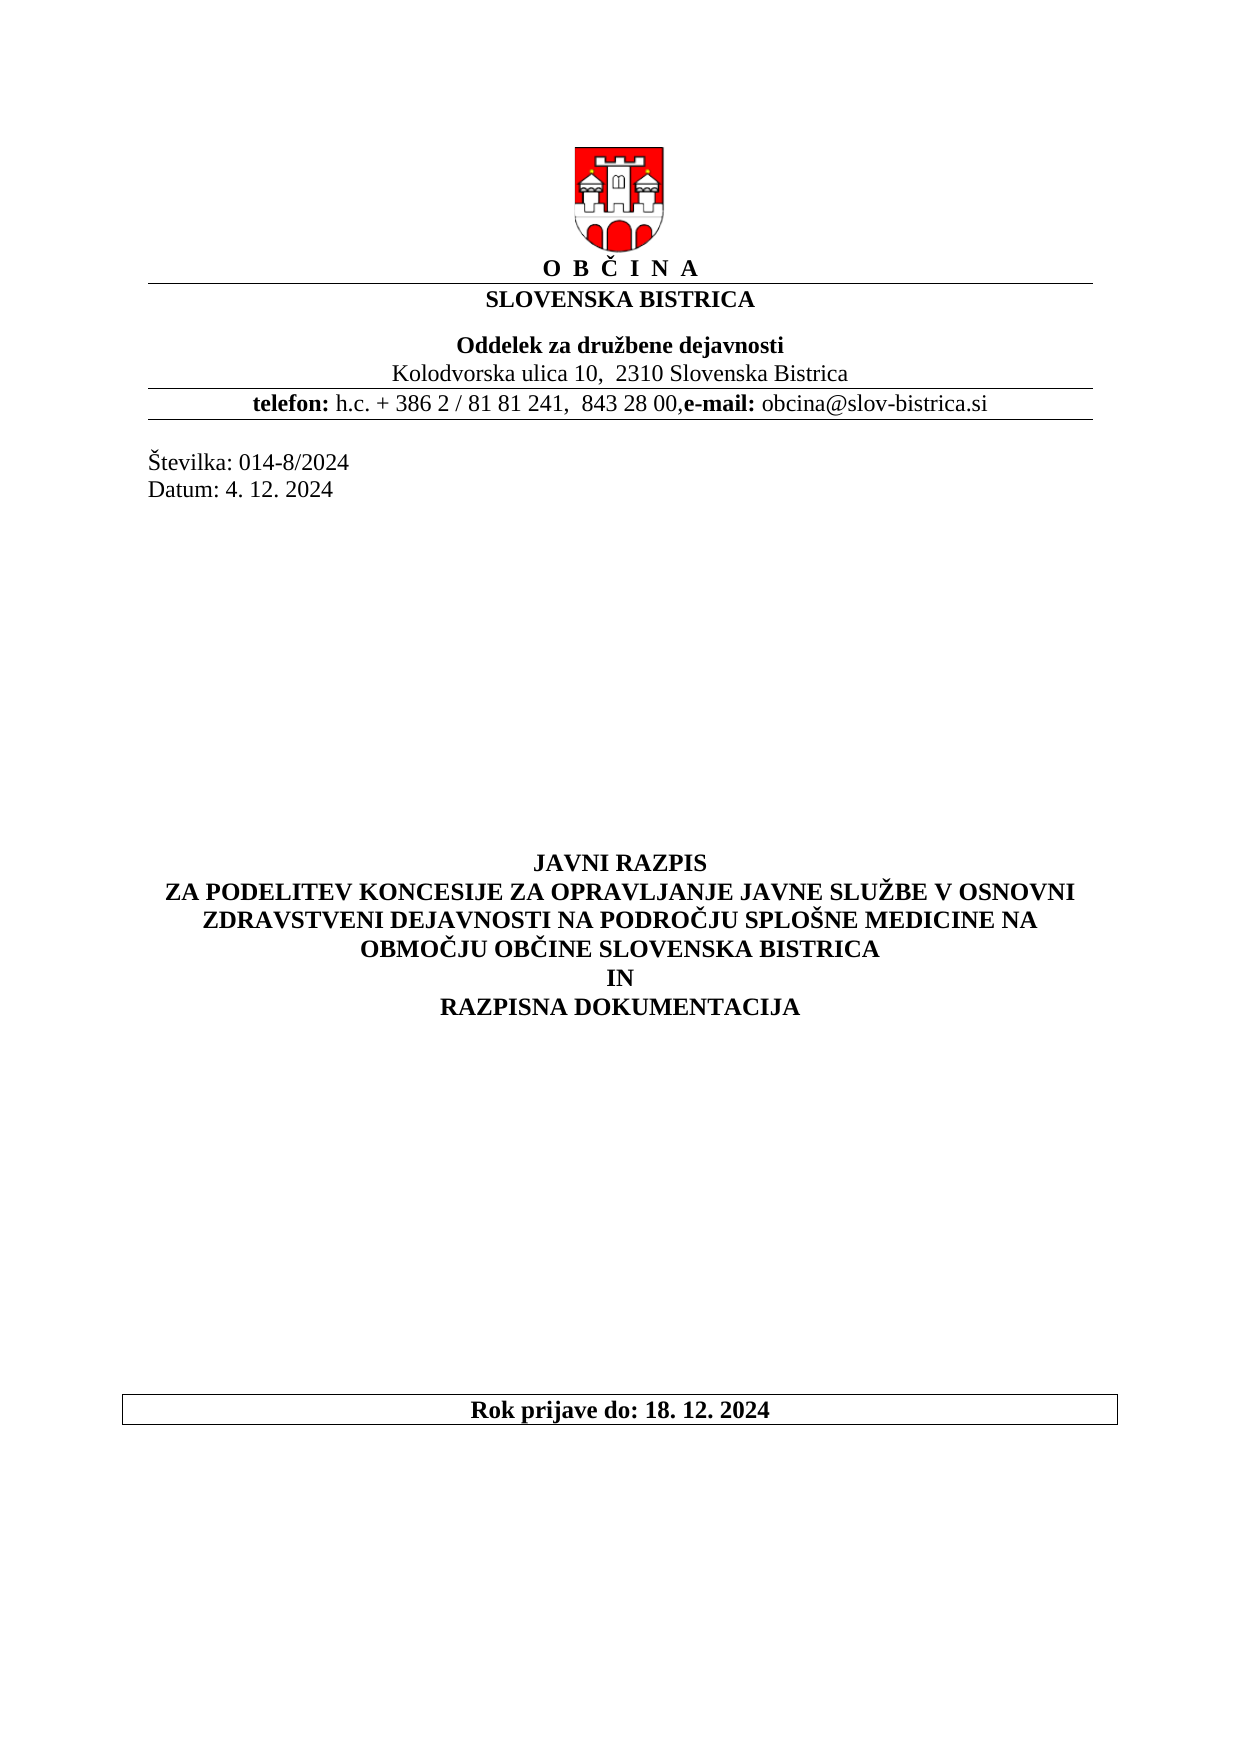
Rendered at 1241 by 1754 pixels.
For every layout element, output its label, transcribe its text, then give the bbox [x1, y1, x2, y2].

text telefon: h.c. + 386 2 / 81 81 241, 843 28 00,e-mail: obcina@slov-bistrica.si [148, 389, 1093, 419]
text RAZPISNA DOKUMENTACIJA [148, 992, 1093, 1020]
text ZA PODELITEV KONCESIJE ZA OPRAVLJANJE JAVNE SLUŽBE V OSNOVNI ZDRAVSTVENI DEJAVNOSTI NA PODROČJU SPLOŠNE MEDICINE NA OBMOČJU OBČINE SLOVENSKA BISTRICA [148, 877, 1093, 963]
text Oddelek za družbene dejavnosti [148, 331, 1093, 359]
text Številka: 014-8/2024 [148, 448, 1093, 475]
text SLOVENSKA BISTRICA [148, 284, 1093, 312]
text O B Č I N A [148, 254, 1093, 283]
text Kolodvorska ulica 10, 2310 Slovenska Bistrica [148, 359, 1093, 388]
table_header Rok prijave do: 18. 12. 2024 [123, 1395, 1117, 1424]
text IN [148, 963, 1093, 992]
text Datum: 4. 12. 2024 [148, 475, 1093, 503]
text JAVNI RAZPIS [148, 848, 1093, 877]
